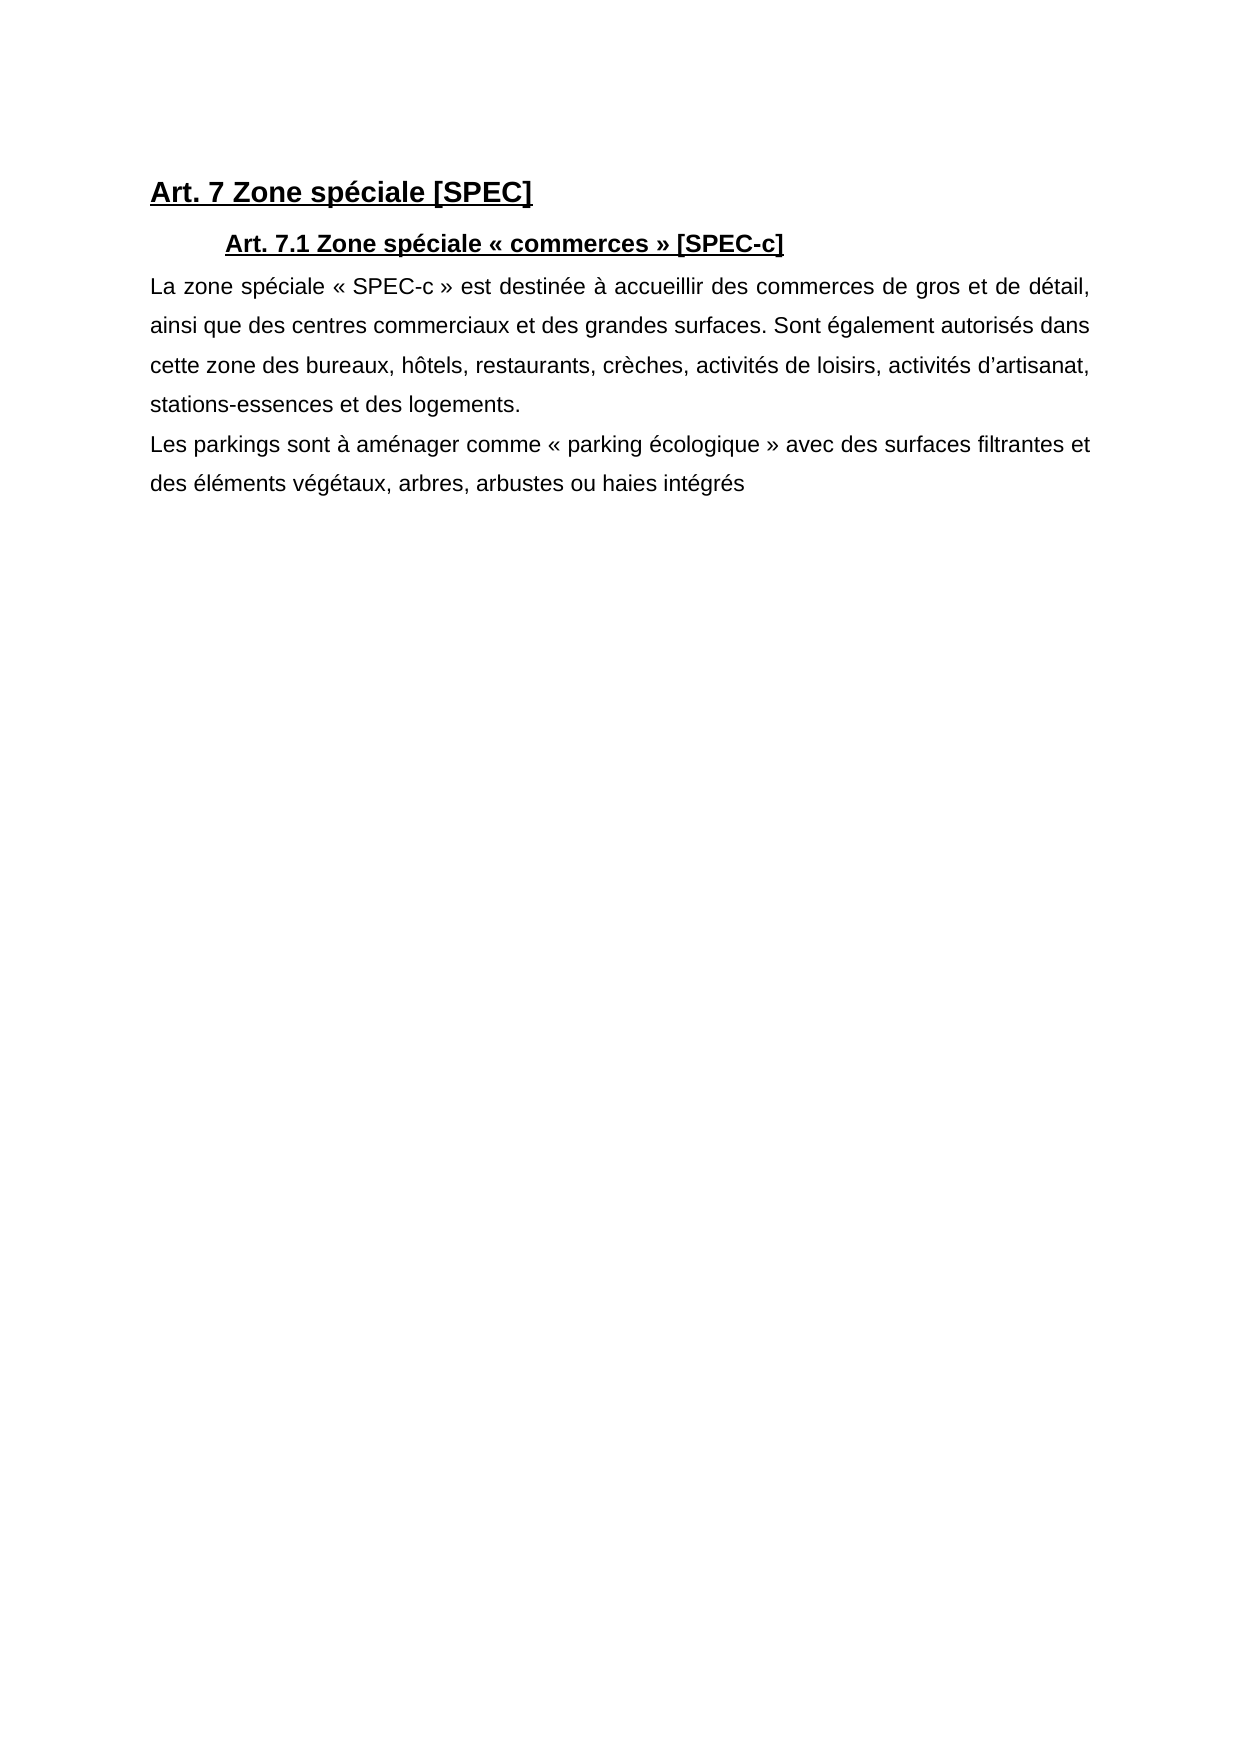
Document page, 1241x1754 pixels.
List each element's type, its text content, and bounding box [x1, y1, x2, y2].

text Les parkings sont à aménager comme « parking écologique » avec des surfaces filtrantes et des éléments végétaux, arbres, arbustes ou haies intégrés [150, 431, 1090, 496]
subtitle Art. 7.1 Zone spéciale « commerces » [SPEC-c] [225, 229, 1090, 258]
subtitle Art. 7 Zone spéciale [SPEC] [150, 175, 1090, 208]
text La zone spéciale « SPEC-c » est destinée à accueillir des commerces de gros et de détail, ainsi que des centres commerciaux et des grandes surfaces. Sont également autorisés dans cette zone des bureaux, hôtels, restaurants, crèches, activités de loisirs, activités d’artisanat, stations-essences et des logements. [150, 273, 1090, 417]
